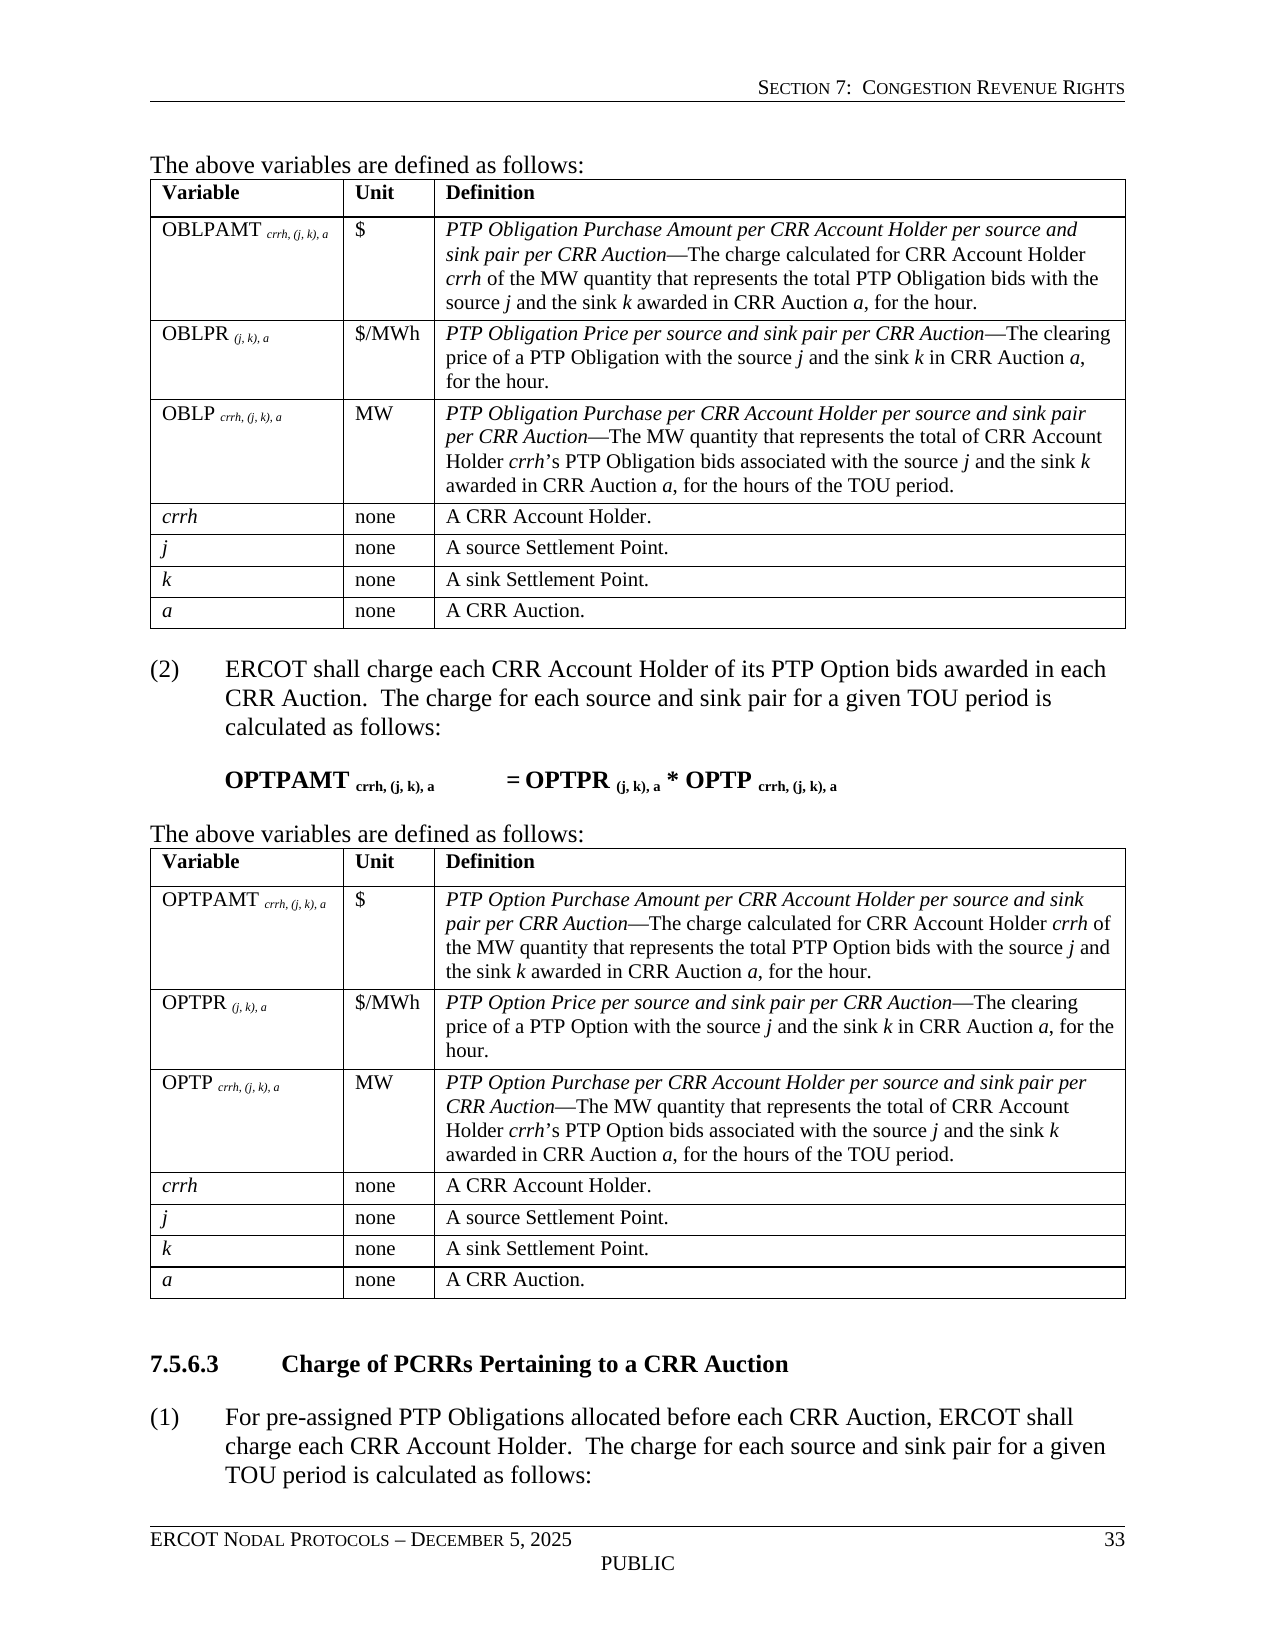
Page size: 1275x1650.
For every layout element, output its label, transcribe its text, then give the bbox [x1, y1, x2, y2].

table_cell OPTP crrh, (j, k), a [151, 1070, 343, 1172]
table_cell A sink Settlement Point. [435, 567, 1125, 597]
table_cell none [344, 1268, 434, 1298]
table_cell A source Settlement Point. [435, 535, 1125, 566]
table_header Variable [151, 180, 343, 216]
table_cell k [151, 1236, 343, 1266]
table_cell PTP Option Purchase Amount per CRR Account Holder per source and sink pair per CRR Auction—The charge calculated for CRR Account Holder crrh of the MW quantity that represents the total PTP Option bids with the source j and the sink k awarded in CRR Auction a, for the hour. [435, 887, 1125, 989]
table_cell crrh [151, 1173, 343, 1204]
table_cell none [344, 567, 434, 597]
table_cell crrh [151, 504, 343, 534]
text (2) ERCOT shall charge each CRR Account Holder of its PTP Option bids awarded in each CRR Auction. The charge for each source and sink pair for a given TOU period is calculated as follows: [150, 654, 1125, 741]
table_header Variable [151, 849, 343, 886]
table_cell a [151, 598, 343, 628]
table_cell A CRR Auction. [435, 598, 1125, 628]
table_cell none [344, 598, 434, 628]
table_cell none [344, 504, 434, 534]
table_header Definition [435, 180, 1125, 216]
table_header Unit [344, 849, 434, 886]
table_cell PTP Obligation Price per source and sink pair per CRR Auction—The clearing price of a PTP Obligation with the source j and the sink k in CRR Auction a, for the hour. [435, 321, 1125, 399]
table_cell j [151, 535, 343, 566]
table_cell $ [344, 218, 434, 320]
table_cell OBLP crrh, (j, k), a [151, 400, 343, 503]
table_cell OBLPR (j, k), a [151, 321, 343, 399]
table_cell none [344, 1173, 434, 1204]
table_cell A CRR Account Holder. [435, 504, 1125, 534]
table_cell OBLPAMT crrh, (j, k), a [151, 218, 343, 320]
table_cell A sink Settlement Point. [435, 1236, 1125, 1266]
table_cell none [344, 1236, 434, 1266]
table_cell $/MWh [344, 990, 434, 1069]
table_cell j [151, 1205, 343, 1235]
table_cell none [344, 535, 434, 566]
text The above variables are defined as follows: [150, 819, 1125, 848]
table_cell MW [344, 400, 434, 503]
table_cell PTP Obligation Purchase per CRR Account Holder per source and sink pair per CRR Auction—The MW quantity that represents the total of CRR Account Holder crrh’s PTP Obligation bids associated with the source j and the sink k awarded in CRR Auction a, for the hours of the TOU period. [435, 400, 1125, 503]
table_cell MW [344, 1070, 434, 1172]
table_cell $ [344, 887, 434, 989]
table_cell OPTPAMT crrh, (j, k), a [151, 887, 343, 989]
table_cell PTP Option Price per source and sink pair per CRR Auction—The clearing price of a PTP Option with the source j and the sink k in CRR Auction a, for the hour. [435, 990, 1125, 1069]
table_cell $/MWh [344, 321, 434, 399]
text (1) For pre-assigned PTP Obligations allocated before each CRR Auction, ERCOT shall charge each CRR Account Holder. The charge for each source and sink pair for a given TOU period is calculated as follows: [150, 1402, 1125, 1489]
table_cell a [151, 1268, 343, 1298]
text OPTPAMT crrh, (j, k), a = OPTPR (j, k), a * OPTP crrh, (j, k), a [224, 766, 1125, 794]
table_header Unit [344, 180, 434, 216]
table_cell A source Settlement Point. [435, 1205, 1125, 1235]
table_cell OPTPR (j, k), a [151, 990, 343, 1069]
table_cell A CRR Account Holder. [435, 1173, 1125, 1204]
table_cell k [151, 567, 343, 597]
table_cell none [344, 1205, 434, 1235]
table_cell PTP Obligation Purchase Amount per CRR Account Holder per source and sink pair per CRR Auction—The charge calculated for CRR Account Holder crrh of the MW quantity that represents the total PTP Obligation bids with the source j and the sink k awarded in CRR Auction a, for the hour. [435, 218, 1125, 320]
table_cell A CRR Auction. [435, 1268, 1125, 1298]
text The above variables are defined as follows: [150, 150, 1125, 179]
text 7.5.6.3 Charge of PCRRs Pertaining to a CRR Auction [150, 1349, 1125, 1377]
table_header Definition [435, 849, 1125, 886]
table_cell PTP Option Purchase per CRR Account Holder per source and sink pair per CRR Auction—The MW quantity that represents the total of CRR Account Holder crrh’s PTP Option bids associated with the source j and the sink k awarded in CRR Auction a, for the hours of the TOU period. [435, 1070, 1125, 1172]
